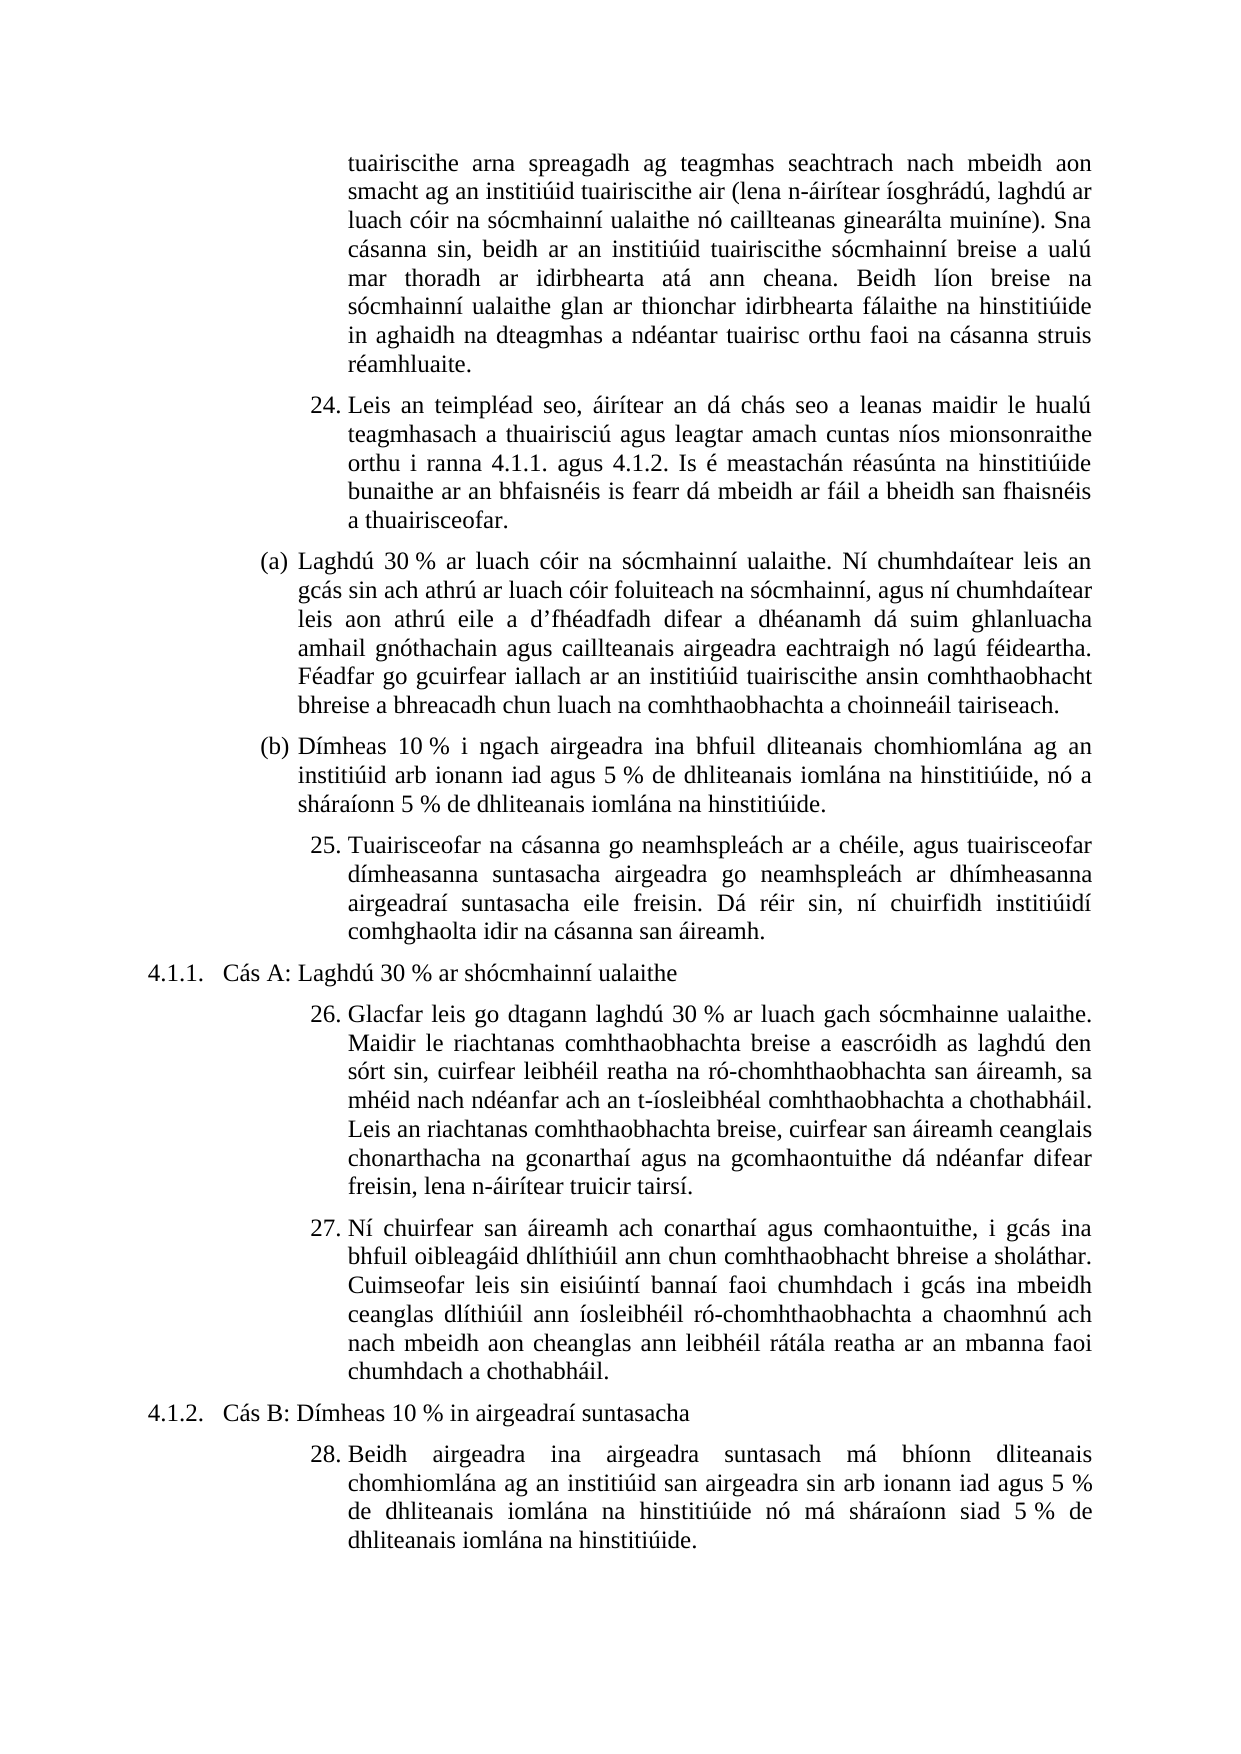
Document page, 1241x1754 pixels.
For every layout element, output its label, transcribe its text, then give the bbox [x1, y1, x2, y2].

text Leis an teimpléad seo, áirítear an dá chás seo a leanas maidir le hualú teagmhasach a thuairisciú agus leagtar amach cuntas níos mionsonraithe orthu i ranna 4.1.1. agus 4.1.2. Is é meastachán réasúnta na hinstitiúide bunaithe ar an bhfaisnéis is fearr dá mbeidh ar fáil a bheidh san fhaisnéis a thuairisceofar. [310, 390, 1093, 534]
text Tuairisceofar na cásanna go neamhspleách ar a chéile, agus tuairisceofar dímheasanna suntasacha airgeadra go neamhspleách ar dhímheasanna airgeadraí suntasacha eile freisin. Dá réir sin, ní chuirfidh institiúidí comhghaolta idir na cásanna san áireamh. [310, 830, 1093, 945]
text Glacfar leis go dtagann laghdú 30 % ar luach gach sócmhainne ualaithe. Maidir le riachtanas comhthaobhachta breise a eascróidh as laghdú den sórt sin, cuirfear leibhéil reatha na ró-chomhthaobhachta san áireamh, sa mhéid nach ndéanfar ach an t-íosleibhéal comhthaobhachta a chothabháil. Leis an riachtanas comhthaobhachta breise, cuirfear san áireamh ceanglais chonarthacha na gconarthaí agus na gcomhaontuithe dá ndéanfar difear freisin, lena n-áirítear truicir tairsí. [310, 999, 1093, 1200]
list Cás B: Dímheas 10 % in airgeadraí suntasacha [148, 1398, 1093, 1426]
list Dímheas 10 % i ngach airgeadra ina bhfuil dliteanais chomhiomlána ag an institiúid arb ionann iad agus 5 % de dhliteanais iomlána na hinstitiúide, nó a sháraíonn 5 % de dhliteanais iomlána na hinstitiúide. [260, 731, 1093, 818]
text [310, 148, 1093, 378]
list Laghdú 30 % ar luach cóir na sócmhainní ualaithe. Ní chumhdaítear leis an gcás sin ach athrú ar luach cóir foluiteach na sócmhainní, agus ní chumhdaítear leis aon athrú eile a d’fhéadfadh difear a dhéanamh dá suim ghlanluacha amhail gnóthachain agus caillteanais airgeadra eachtraigh nó lagú féideartha. Féadfar go gcuirfear iallach ar an institiúid tuairiscithe ansin comhthaobhacht bhreise a bhreacadh chun luach na comhthaobhachta a choinneáil tairiseach. [260, 546, 1093, 719]
text Ní chuirfear san áireamh ach conarthaí agus comhaontuithe, i gcás ina bhfuil oibleagáid dhlíthiúil ann chun comhthaobhacht bhreise a sholáthar. Cuimseofar leis sin eisiúintí bannaí faoi chumhdach i gcás ina mbeidh ceanglas dlíthiúil ann íosleibhéil ró-chomhthaobhachta a chaomhnú ach nach mbeidh aon cheanglas ann leibhéil rátála reatha ar an mbanna faoi chumhdach a chothabháil. [310, 1213, 1093, 1385]
text Beidh airgeadra ina airgeadra suntasach má bhíonn dliteanais chomhiomlána ag an institiúid san airgeadra sin arb ionann iad agus 5 % de dhliteanais iomlána na hinstitiúide nó má sháraíonn siad 5 % de dhliteanais iomlána na hinstitiúide. [310, 1439, 1093, 1554]
list Cás A: Laghdú 30 % ar shócmhainní ualaithe [148, 958, 1093, 986]
